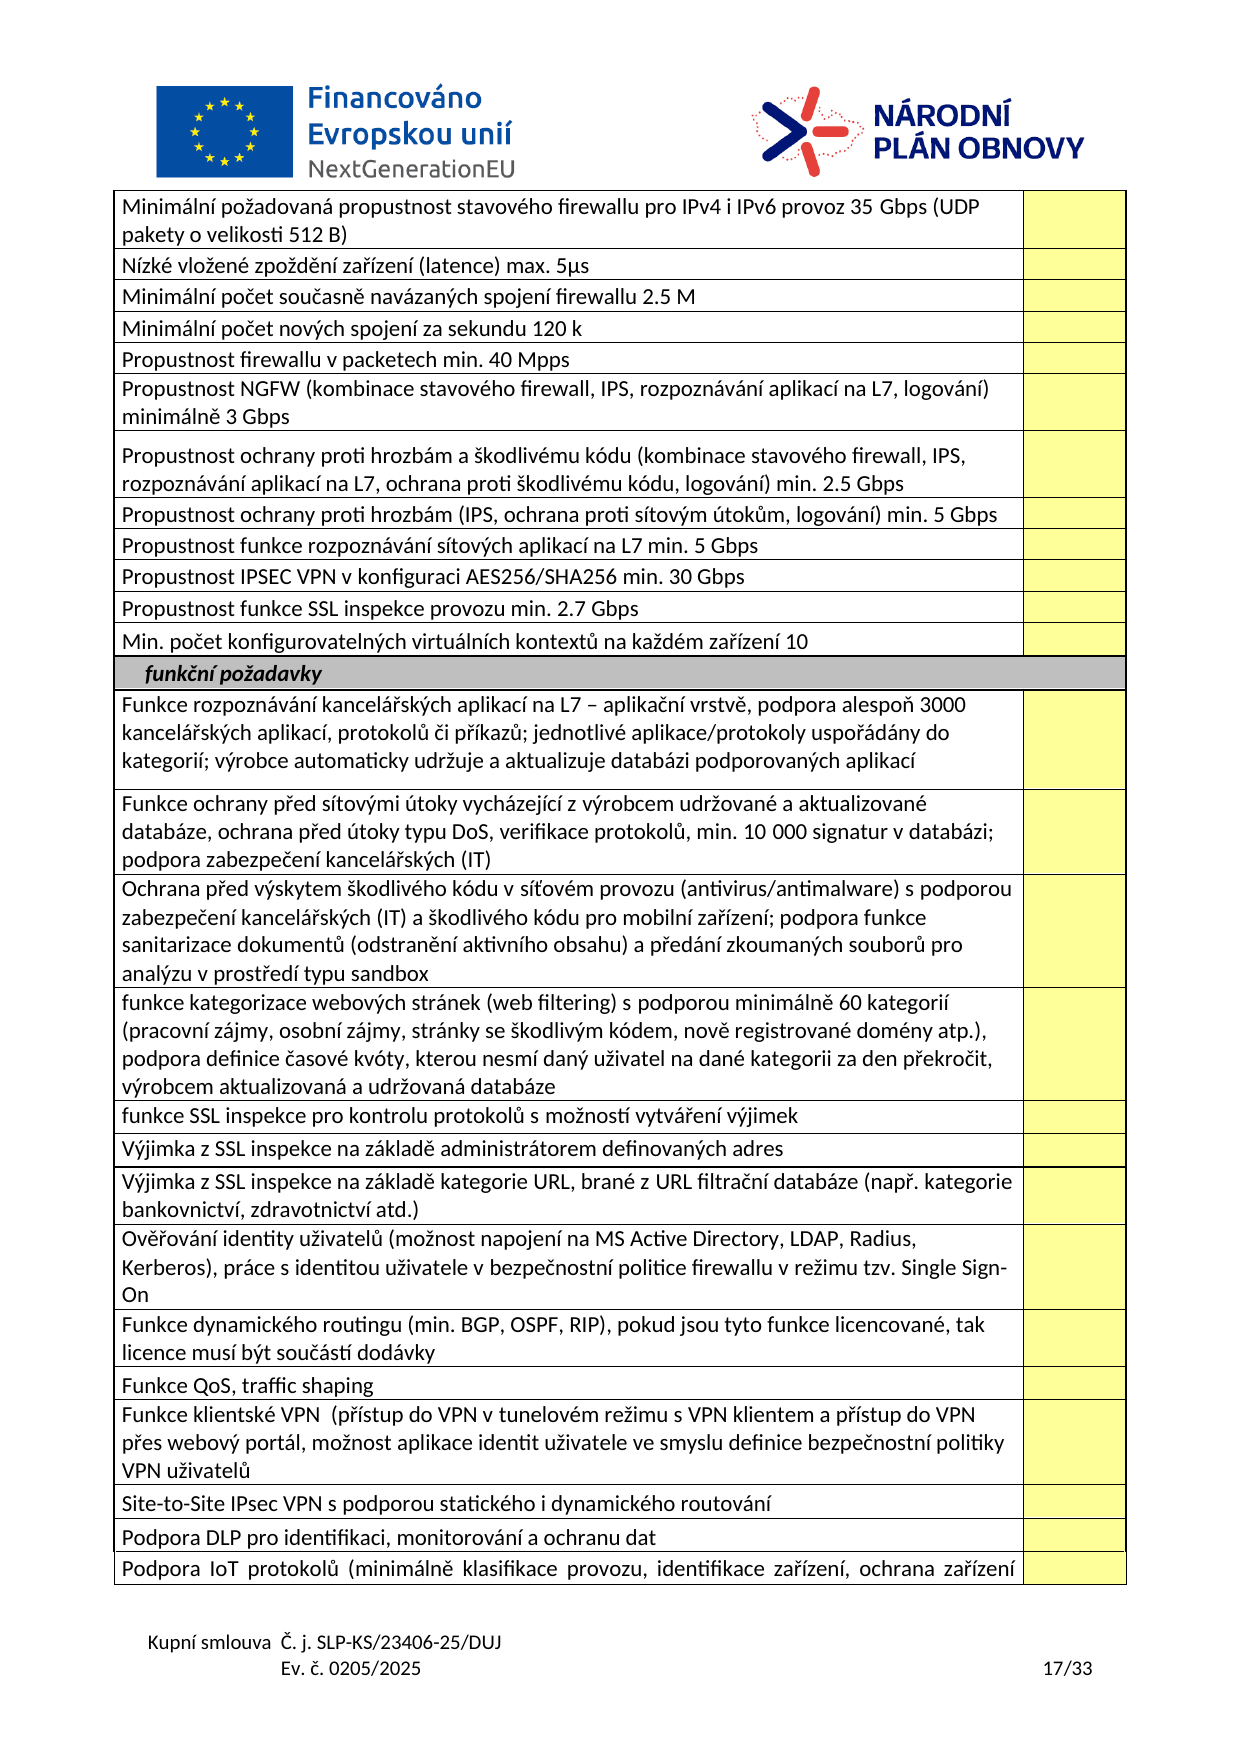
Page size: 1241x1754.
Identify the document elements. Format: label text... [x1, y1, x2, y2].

table_cell [1024, 191, 1125, 248]
table_cell [1024, 1367, 1125, 1399]
table_cell funkce kategorizace webových stránek (web filtering) s podporou minimálně 60 kategorií (pracovní zájmy, osobní zájmy, stránky se škodlivým kódem, nově registrované domény atp.), podpora definice časové kvóty, kterou nesmí daný uživatel na dané kategorii za den překročit, výrobcem aktualizovaná a udržovaná databáze [115, 988, 1023, 1100]
table_cell [1024, 529, 1125, 559]
table_cell Funkce ochrany před sítovými útoky vycházející z výrobcem udržované a aktualizované databáze, ochrana před útoky typu DoS, verifikace protokolů, min. 10 000 signatur v databázi; podpora zabezpečení kancelářských (IT) [115, 790, 1023, 873]
table_cell [1024, 374, 1125, 430]
table_cell [1024, 560, 1125, 591]
table_cell [1024, 790, 1125, 873]
table_cell Funkce klientské VPN (přístup do VPN v tunelovém režimu s VPN klientem a přístup do VPN přes webový portál, možnost aplikace identit uživatele ve smyslu definice bezpečnostní politiky VPN uživatelů [115, 1400, 1023, 1484]
table_cell [1024, 1310, 1125, 1366]
table_cell Podpora DLP pro identifikaci, monitorování a ochranu dat [115, 1519, 1023, 1551]
table_cell [1024, 1485, 1125, 1517]
table_cell [1024, 249, 1125, 279]
table_cell Propustnost firewallu v packetech min. 40 Mpps [115, 343, 1023, 373]
table_cell [1024, 691, 1125, 788]
table_cell Ochrana před výskytem škodlivého kódu v síťovém provozu (antivirus/antimalware) s podporou zabezpečení kancelářských (IT) a škodlivého kódu pro mobilní zařízení; podpora funkce sanitarizace dokumentů (odstranění aktivního obsahu) a předání zkoumaných souborů pro analýzu v prostředí typu sandbox [115, 875, 1023, 987]
table_cell [1024, 988, 1125, 1100]
table_cell [1024, 1225, 1125, 1309]
table_cell Propustnost NGFW (kombinace stavového firewall, IPS, rozpoznávání aplikací na L7, logování) minimálně 3 Gbps [115, 374, 1023, 430]
table_cell Minimální počet současně navázaných spojení firewallu 2.5 M [115, 280, 1023, 311]
table_cell Propustnost IPSEC VPN v konfiguraci AES256/SHA256 min. 30 Gbps [115, 560, 1023, 591]
table_cell Podpora IoT protokolů (minimálně klasifikace provozu, identifikace zařízení, ochrana zařízení před sítovým útokem) [115, 1552, 1023, 1584]
table_cell funkční požadavky [115, 657, 1125, 688]
table_cell [1024, 1400, 1125, 1484]
table_cell [1024, 431, 1125, 497]
table_cell Ověřování identity uživatelů (možnost napojení na MS Active Directory, LDAP, Radius, Kerberos), práce s identitou uživatele v bezpečnostní politice firewallu v režimu tzv. Single Sign-On [115, 1225, 1023, 1309]
table_cell funkce SSL inspekce pro kontrolu protokolů s možností vytváření výjimek [115, 1101, 1023, 1133]
table_cell Funkce rozpoznávání kancelářských aplikací na L7 – aplikační vrstvě, podpora alespoň 3000 kancelářských aplikací, protokolů či příkazů; jednotlivé aplikace/protokoly uspořádány do kategorií; výrobce automaticky udržuje a aktualizuje databázi podporovaných aplikací [115, 691, 1023, 788]
table_cell Minimální požadovaná propustnost stavového firewallu pro IPv4 i IPv6 provoz 35 Gbps (UDP pakety o velikosti 512 B) [115, 191, 1023, 248]
table_cell [1024, 1168, 1125, 1223]
table_cell Funkce QoS, traffic shaping [115, 1367, 1023, 1399]
table_cell Propustnost funkce SSL inspekce provozu min. 2.7 Gbps [115, 592, 1023, 622]
table_cell [1024, 875, 1125, 987]
table_cell [1024, 623, 1125, 655]
table_cell Výjimka z SSL inspekce na základě kategorie URL, brané z URL filtrační databáze (např. kategorie bankovnictví, zdravotnictví atd.) [115, 1168, 1023, 1223]
table_cell [1024, 1551, 1126, 1584]
table_cell Minimální počet nových spojení za sekundu 120 k [115, 312, 1023, 342]
table_cell [1024, 280, 1125, 311]
table_cell [1024, 312, 1125, 342]
table_cell [1024, 498, 1125, 528]
table_cell [1024, 343, 1125, 373]
table_cell Min. počet konfigurovatelných virtuálních kontextů na každém zařízení 10 [115, 623, 1023, 655]
table_cell Nízké vložené zpoždění zařízení (latence) max. 5μs [115, 249, 1023, 279]
picture [147, 73, 1093, 190]
table_cell Funkce dynamického routingu (min. BGP, OSPF, RIP), pokud jsou tyto funkce licencované, tak licence musí být součástí dodávky [115, 1310, 1023, 1366]
table_cell Výjimka z SSL inspekce na základě administrátorem definovaných adres [115, 1134, 1023, 1166]
table_cell Propustnost ochrany proti hrozbám a škodlivému kódu (kombinace stavového firewall, IPS, rozpoznávání aplikací na L7, ochrana proti škodlivému kódu, logování) min. 2.5 Gbps [115, 431, 1023, 497]
table_cell [1024, 1134, 1125, 1166]
table_cell [1024, 1101, 1125, 1133]
table_cell Propustnost funkce rozpoznávání sítových aplikací na L7 min. 5 Gbps [115, 529, 1023, 559]
table_cell Propustnost ochrany proti hrozbám (IPS, ochrana proti sítovým útokům, logování) min. 5 Gbps [115, 498, 1023, 528]
table_cell [1024, 1519, 1125, 1551]
table_cell Site-to-Site IPsec VPN s podporou statického i dynamického routování [115, 1485, 1023, 1517]
table_cell [1024, 592, 1125, 622]
